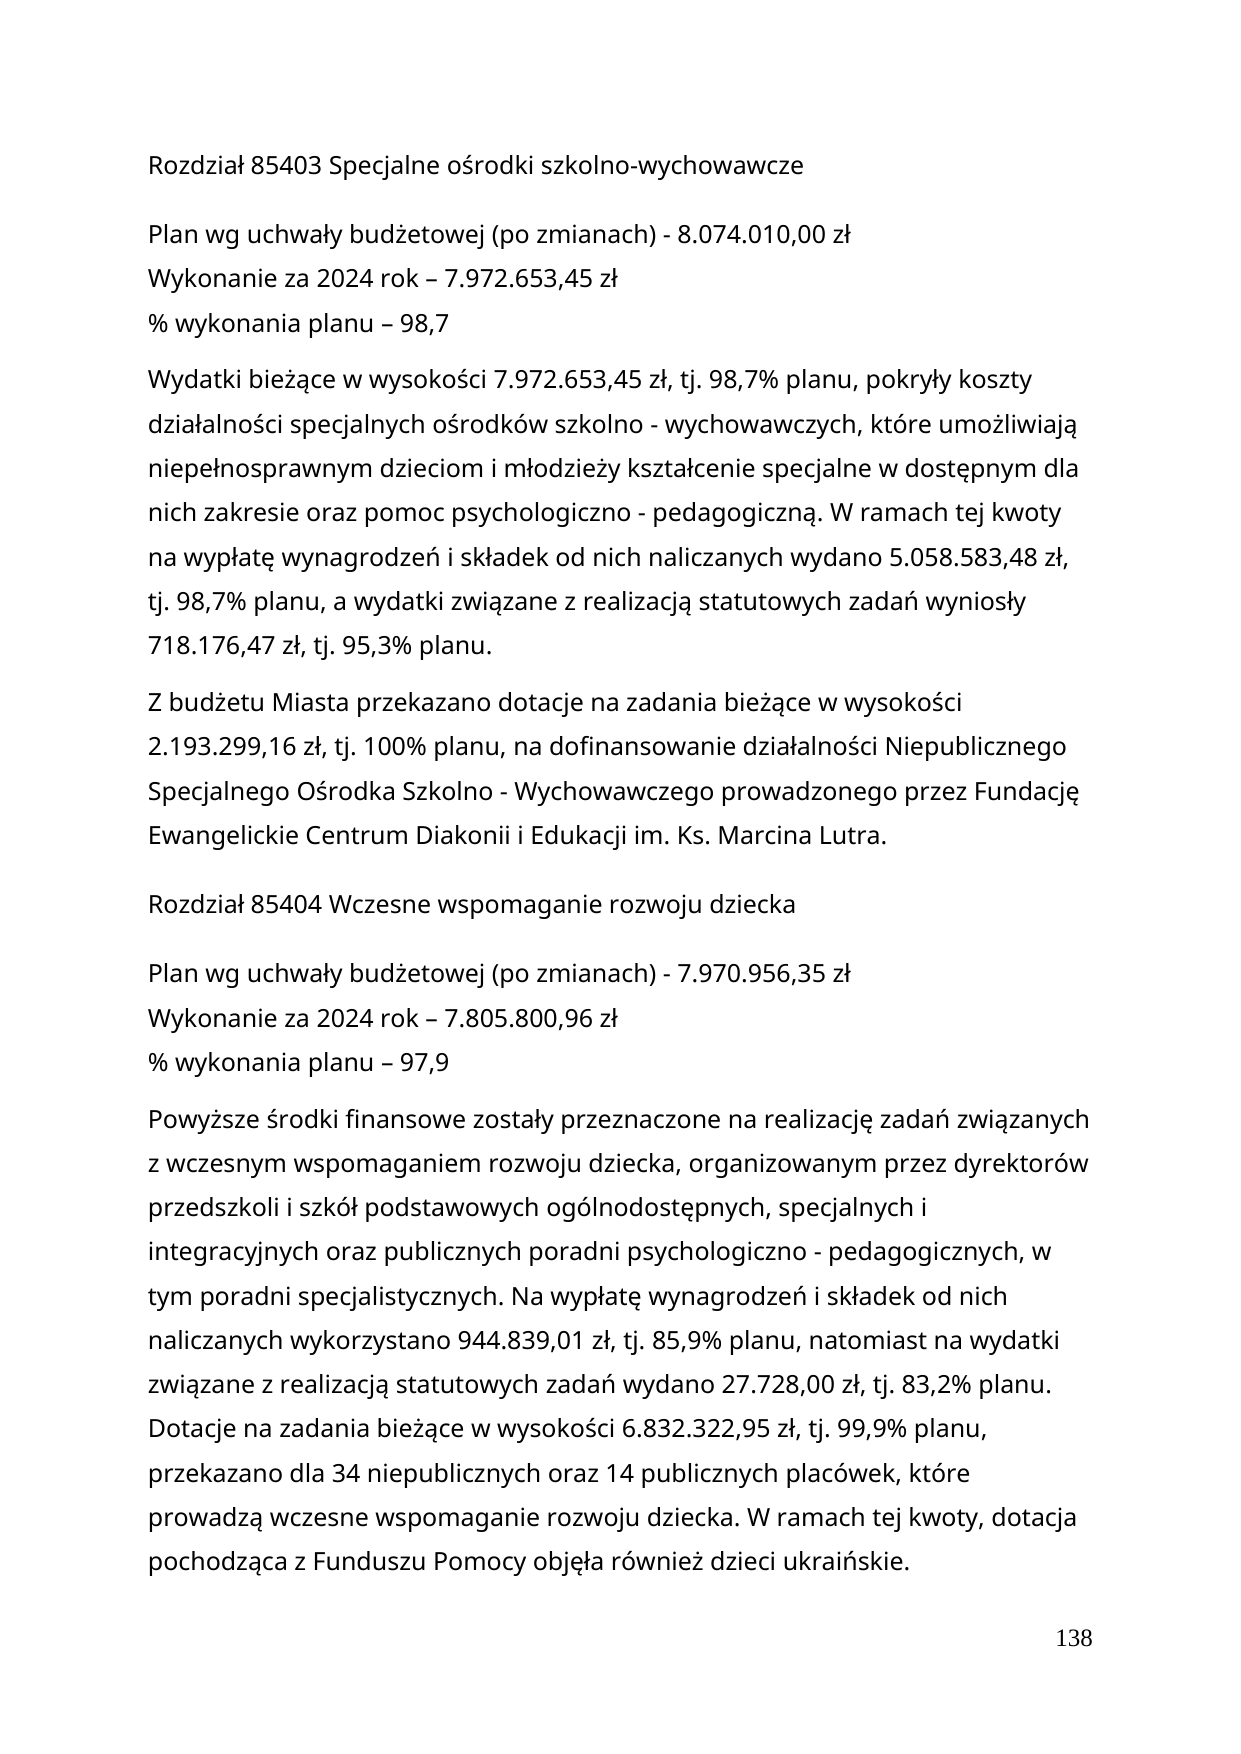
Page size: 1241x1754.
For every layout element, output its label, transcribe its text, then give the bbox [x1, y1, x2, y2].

text Rozdział 85403 Specjalne ośrodki szkolno-wychowawcze [148, 148, 1093, 182]
text % wykonania planu – 97,9 [148, 1044, 1093, 1078]
text % wykonania planu – 98,7 [148, 305, 1093, 339]
text Powyższe środki finansowe zostały przeznaczone na realizację zadań związanych z wczesnym wspomaganiem rozwoju dziecka, organizowanym przez dyrektorów przedszkoli i szkół podstawowych ogólnodostępnych, specjalnych i integracyjnych oraz publicznych poradni psychologiczno - pedagogicznych, w tym poradni specjalistycznych. Na wypłatę wynagrodzeń i składek od nich naliczanych wykorzystano 944.839,01 zł, tj. 85,9% planu, natomiast na wydatki związane z realizacją statutowych zadań wydano 27.728,00 zł, tj. 83,2% planu. [148, 1101, 1093, 1401]
text Rozdział 85404 Wczesne wspomaganie rozwoju dziecka [148, 887, 1093, 921]
text Wydatki bieżące w wysokości 7.972.653,45 zł, tj. 98,7% planu, pokryły koszty działalności specjalnych ośrodków szkolno - wychowawczych, które umożliwiają niepełnosprawnym dzieciom i młodzieży kształcenie specjalne w dostępnym dla nich zakresie oraz pomoc psychologiczno - pedagogiczną. W ramach tej kwoty na wypłatę wynagrodzeń i składek od nich naliczanych wydano 5.058.583,48 zł, tj. 98,7% planu, a wydatki związane z realizacją statutowych zadań wyniosły 718.176,47 zł, tj. 95,3% planu. [148, 362, 1093, 662]
text Plan wg uchwały budżetowej (po zmianach) - 8.074.010,00 zł [148, 217, 1093, 251]
text Dotacje na zadania bieżące w wysokości 6.832.322,95 zł, tj. 99,9% planu, przekazano dla 34 niepublicznych oraz 14 publicznych placówek, które prowadzą wczesne wspomaganie rozwoju dziecka. W ramach tej kwoty, dotacja pochodząca z Funduszu Pomocy objęła również dzieci ukraińskie. [148, 1411, 1093, 1578]
text Wykonanie za 2024 rok – 7.972.653,45 zł [148, 261, 1093, 295]
text Wykonanie za 2024 rok – 7.805.800,96 zł [148, 1000, 1093, 1034]
text Z budżetu Miasta przekazano dotacje na zadania bieżące w wysokości 2.193.299,16 zł, tj. 100% planu, na dofinansowanie działalności Niepublicznego Specjalnego Ośrodka Szkolno - Wychowawczego prowadzonego przez Fundację Ewangelickie Centrum Diakonii i Edukacji im. Ks. Marcina Lutra. [148, 684, 1093, 851]
text Plan wg uchwały budżetowej (po zmianach) - 7.970.956,35 zł [148, 956, 1093, 990]
